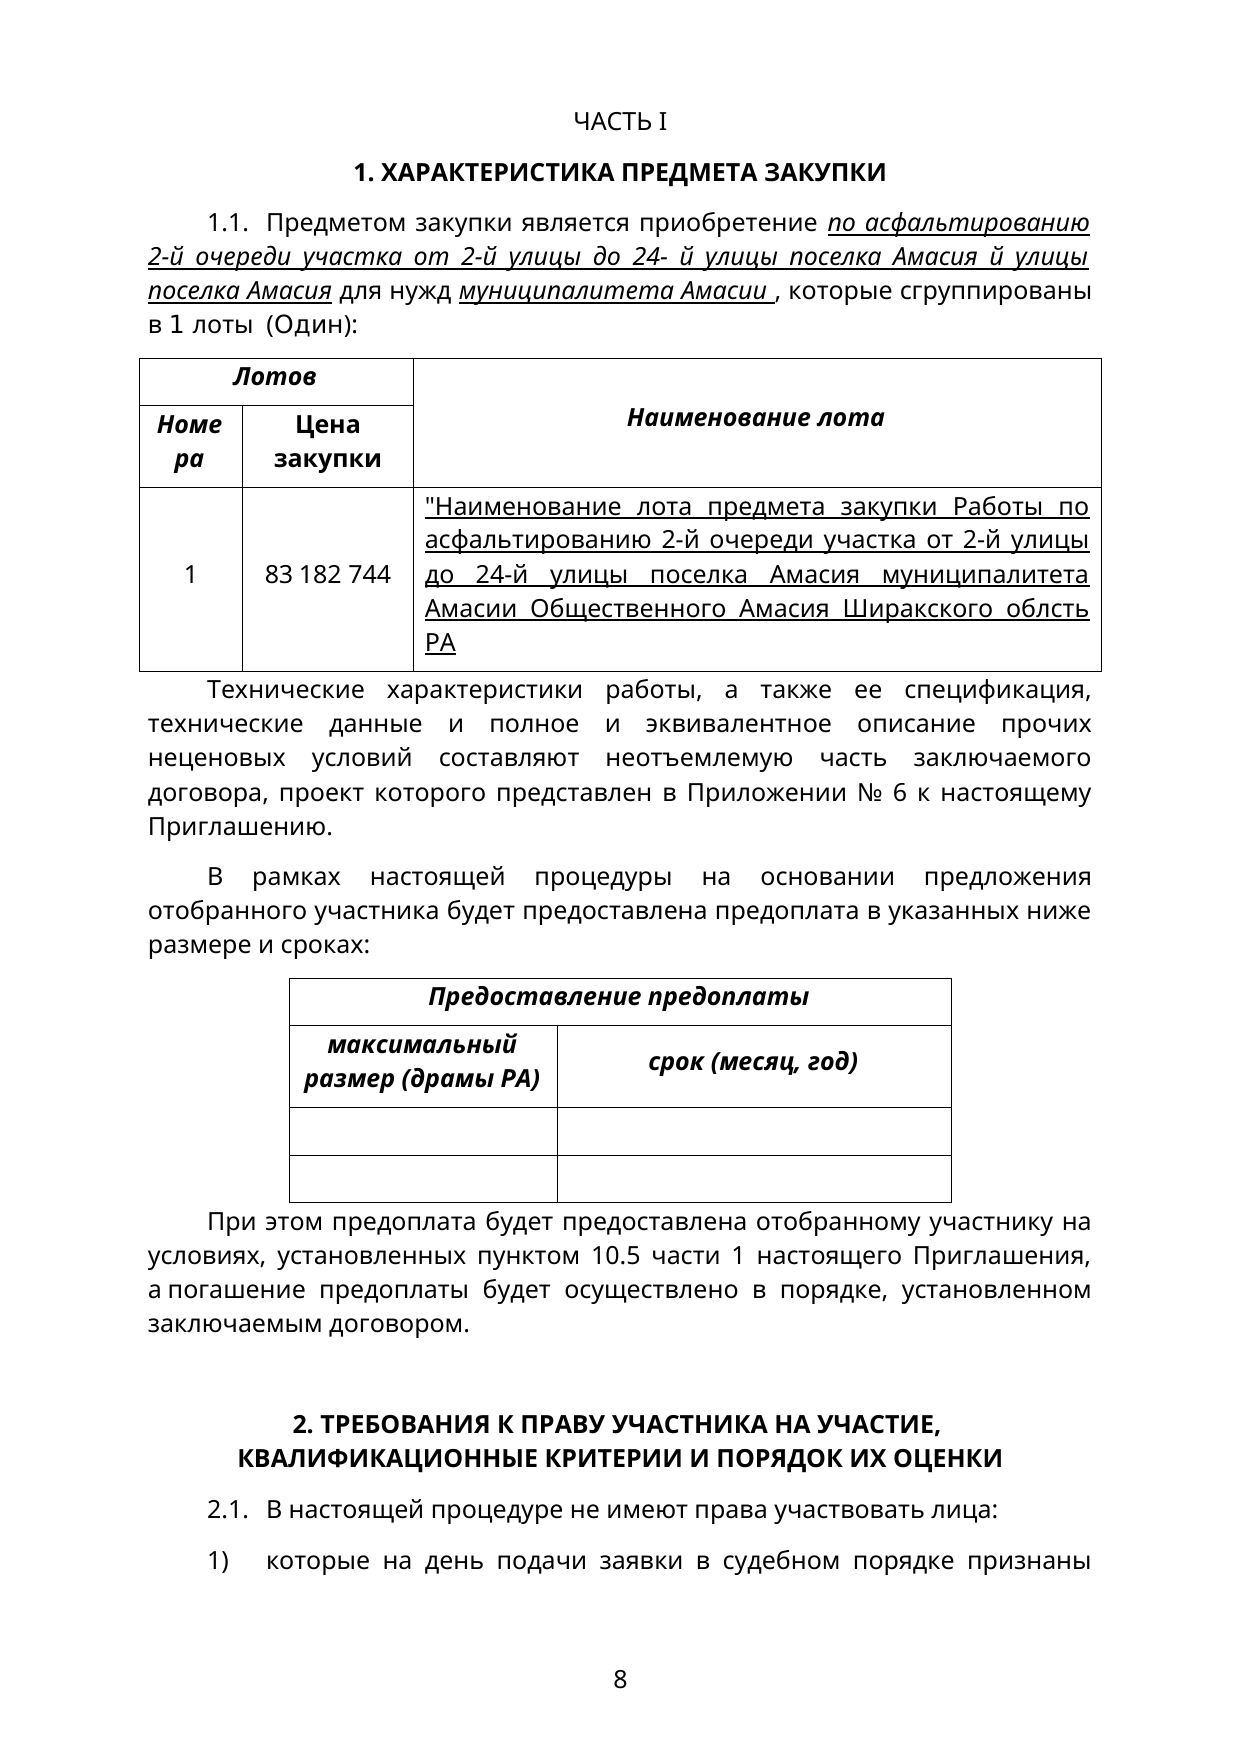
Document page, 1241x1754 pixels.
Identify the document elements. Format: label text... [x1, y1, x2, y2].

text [148, 1542, 1092, 1577]
table_cell [558, 1156, 951, 1202]
subtitle 1.1. Предметом закупки является приобретение по асфальтированию 2-й очереди участка от 2-й улицы до 24- й улицы поселка Амасия й улицы поселка Амасия для нужд муниципалитета Амасии , которые сгруппированы в 1 лоты (Один): [148, 205, 1092, 341]
table_cell Цена закупки [243, 406, 413, 487]
table_header Предоставление предоплаты [290, 979, 951, 1025]
table_cell 83 182 744 [243, 488, 413, 671]
text 2. ТРЕБОВАНИЯ К ПРАВУ УЧАСТНИКА НА УЧАСТИЕ, КВАЛИФИКАЦИОННЫЕ КРИТЕРИИ И ПОРЯДОК ИХ ОЦЕНКИ [148, 1407, 1092, 1475]
table_cell [290, 1108, 557, 1155]
table_cell срок (месяц, год) [558, 1026, 951, 1107]
table_cell [290, 1156, 557, 1202]
table_cell "Наименование лота предмета закупки Работы по асфальтированию 2-й очереди участка от 2-й улицы до 24-й улицы поселка Амасия муниципалитета Амасии Общественного Амасия Ширакского облсть РА [414, 488, 1101, 671]
text ЧАСТЬ I [148, 103, 1092, 137]
text В рамках настоящей процедуры на основании предложения отобранного участника будет предоставлена предоплата в указанных ниже размере и сроках: [148, 859, 1092, 961]
table_cell максимальный размер (драмы РА) [290, 1026, 557, 1107]
table_cell [558, 1108, 951, 1155]
text 2.1. В настоящей процедуре не имеют права участвовать лица: [148, 1492, 1092, 1526]
table_cell Номера [140, 406, 242, 487]
table_header Лотов [140, 359, 413, 405]
table_cell 1 [140, 488, 242, 671]
text Технические характеристики работы, а также ее спецификация, технические данные и полное и эквивалентное описание прочих неценовых условий составляют неотъемлемую часть заключаемого договора, проект которого представлен в Приложении № 6 к настоящему Приглашению. [148, 672, 1092, 842]
text При этом предоплата будет предоставлена отобранному участнику на условиях, установленных пунктом 10.5 части 1 настоящего Приглашения, а погашение предоплаты будет осуществлено в порядке, установленном заключаемым договором. [148, 1203, 1092, 1339]
text 1. ХАРАКТЕРИСТИКА ПРЕДМЕТА ЗАКУПКИ [148, 154, 1092, 188]
table_header Наименование лота [414, 359, 1101, 487]
